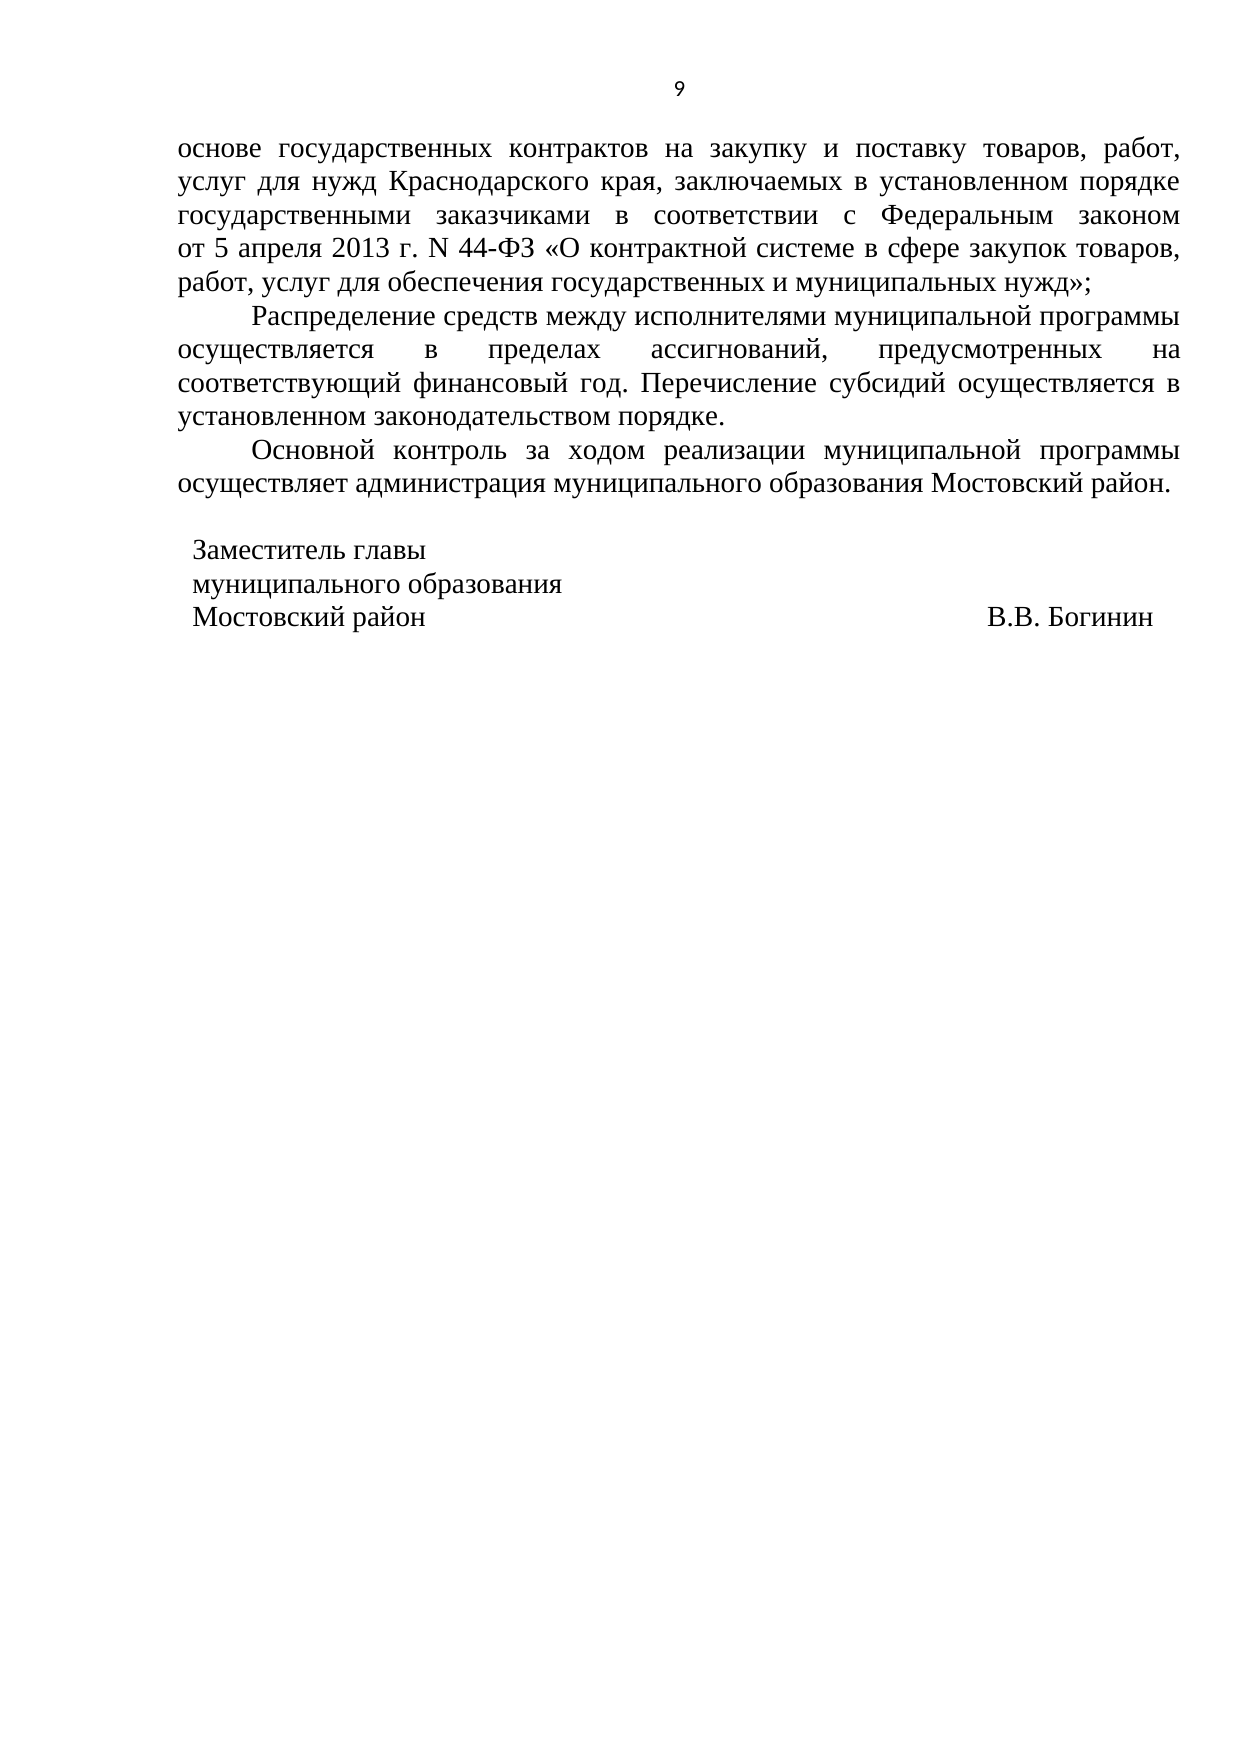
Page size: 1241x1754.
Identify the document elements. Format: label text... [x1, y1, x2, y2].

text Мостовский район В.В. Богинин [177, 599, 1181, 633]
text Распределение средств между исполнителями муниципальной программы осуществляется в пределах ассигнований, предусмотренных на соответствующий финансовый год. Перечисление субсидий осуществляется в установленном законодательством порядке. [177, 298, 1181, 432]
text муниципального образования [177, 566, 1181, 599]
text Заместитель главы [177, 532, 1181, 566]
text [177, 130, 1181, 298]
text Основной контроль за ходом реализации муниципальной программы осуществляет администрация муниципального образования Мостовский район. [177, 432, 1181, 499]
